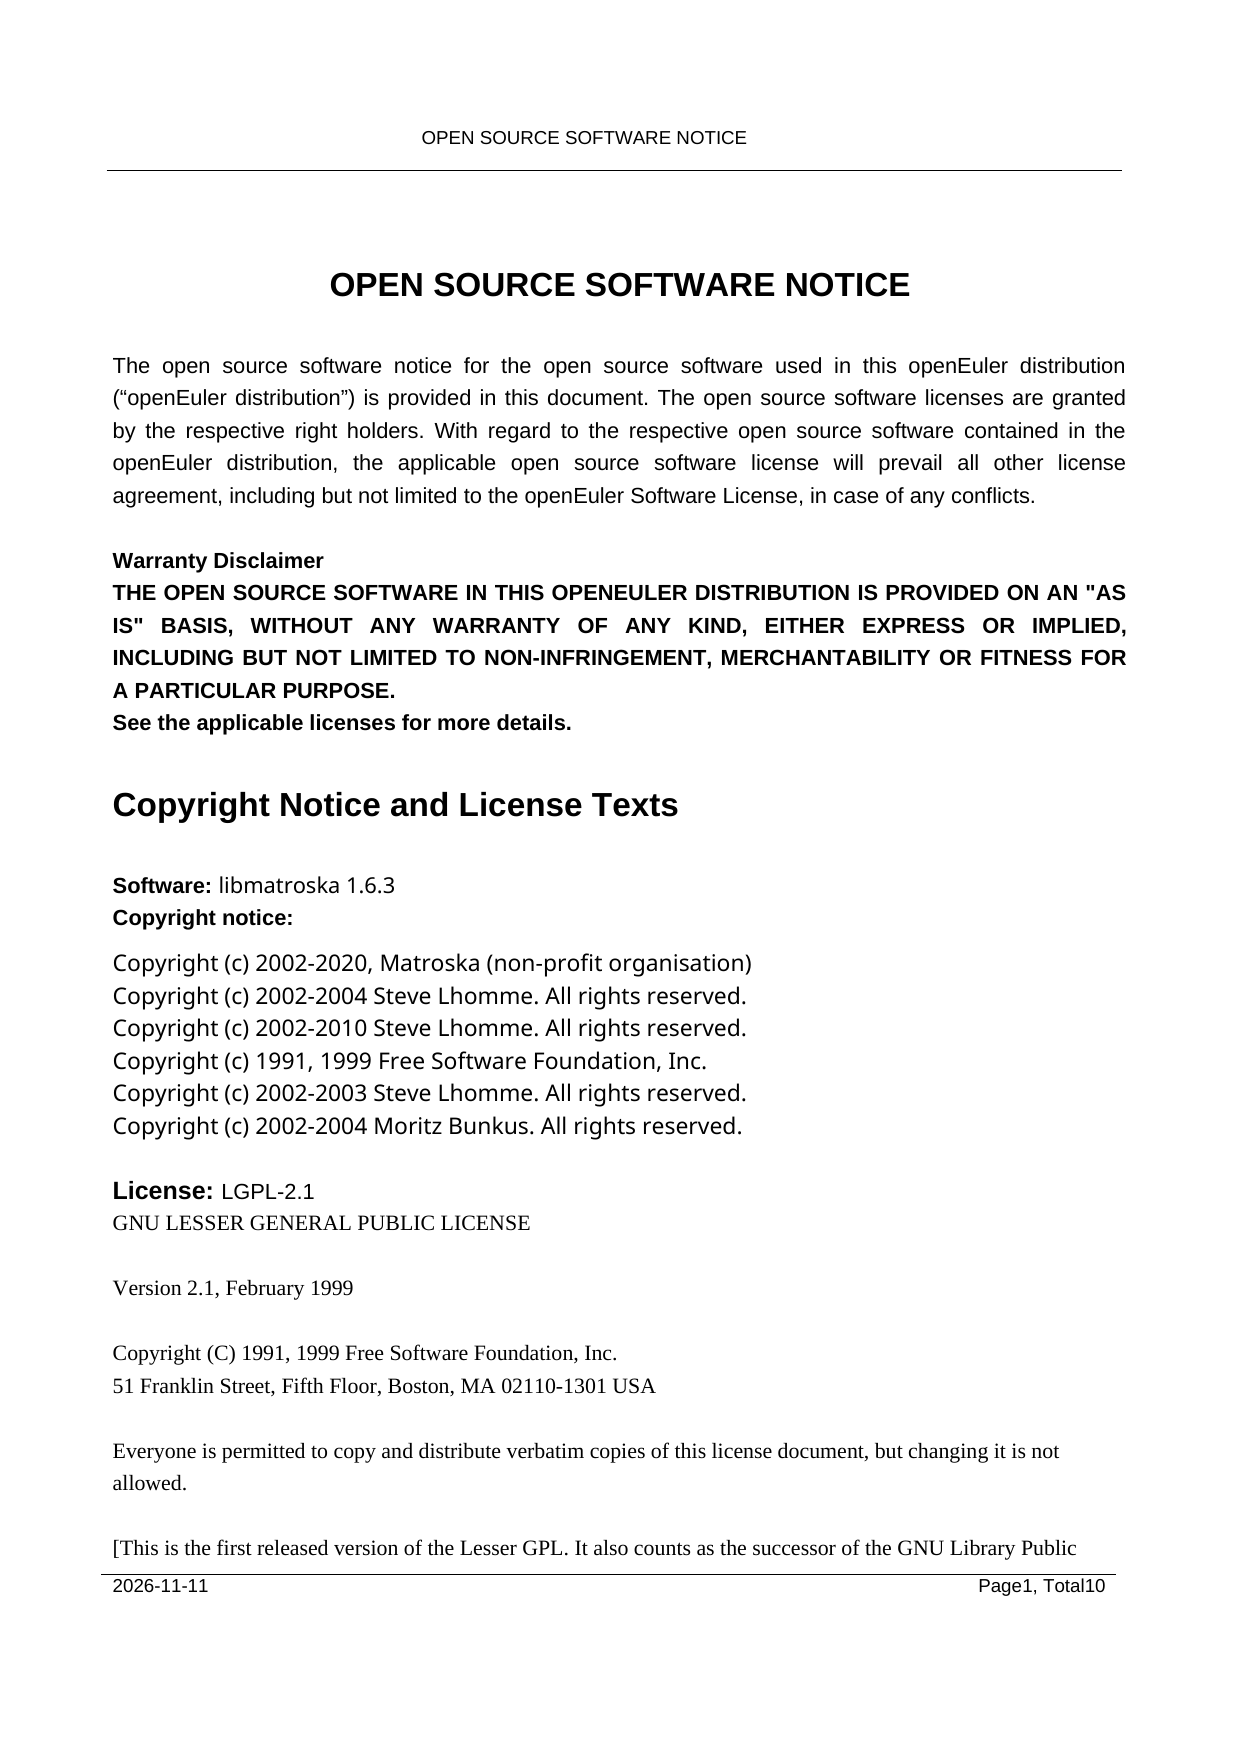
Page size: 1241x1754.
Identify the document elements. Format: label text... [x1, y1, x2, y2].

title Software: libmatroska 1.6.3 [112, 869, 1128, 901]
text OPEN SOURCE SOFTWARE NOTICE [112, 251, 1128, 316]
text The open source software notice for the open source software used in this openEuler distribution (“openEuler distribution”) is provided in this document. The open source software licenses are granted by the respective right holders. With regard to the respective open source software contained in the openEuler distribution, the applicable open source software license will prevail all other license agreement, including but not limited to the openEuler Software License, in case of any conflicts. [112, 349, 1128, 511]
text License: LGPL-2.1 [112, 1174, 1128, 1207]
text Copyright Notice and License Texts [112, 771, 1128, 836]
text Copyright notice: [112, 901, 1128, 934]
text Copyright (c) 2002-2020, Matroska (non-profit organisation) Copyright (c) 2002-2004 Steve Lhomme. All rights reserved. Copyright (c) 2002-2010 Steve Lhomme. All rights reserved. Copyright (c) 1991, 1999 Free Software Foundation, Inc. Copyright (c) 2002-2003 Steve Lhomme. All rights reserved. Copyright (c) 2002-2004 Moritz Bunkus. All rights reserved. [112, 947, 1128, 1174]
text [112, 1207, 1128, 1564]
text Warranty Disclaimer [112, 544, 1128, 576]
text THE OPEN SOURCE SOFTWARE IN THIS OPENEULER DISTRIBUTION IS PROVIDED ON AN "AS IS" BASIS, WITHOUT ANY WARRANTY OF ANY KIND, EITHER EXPRESS OR IMPLIED, INCLUDING BUT NOT LIMITED TO NON-INFRINGEMENT, MERCHANTABILITY OR FITNESS FOR A PARTICULAR PURPOSE. See the applicable licenses for more details. [112, 576, 1128, 739]
